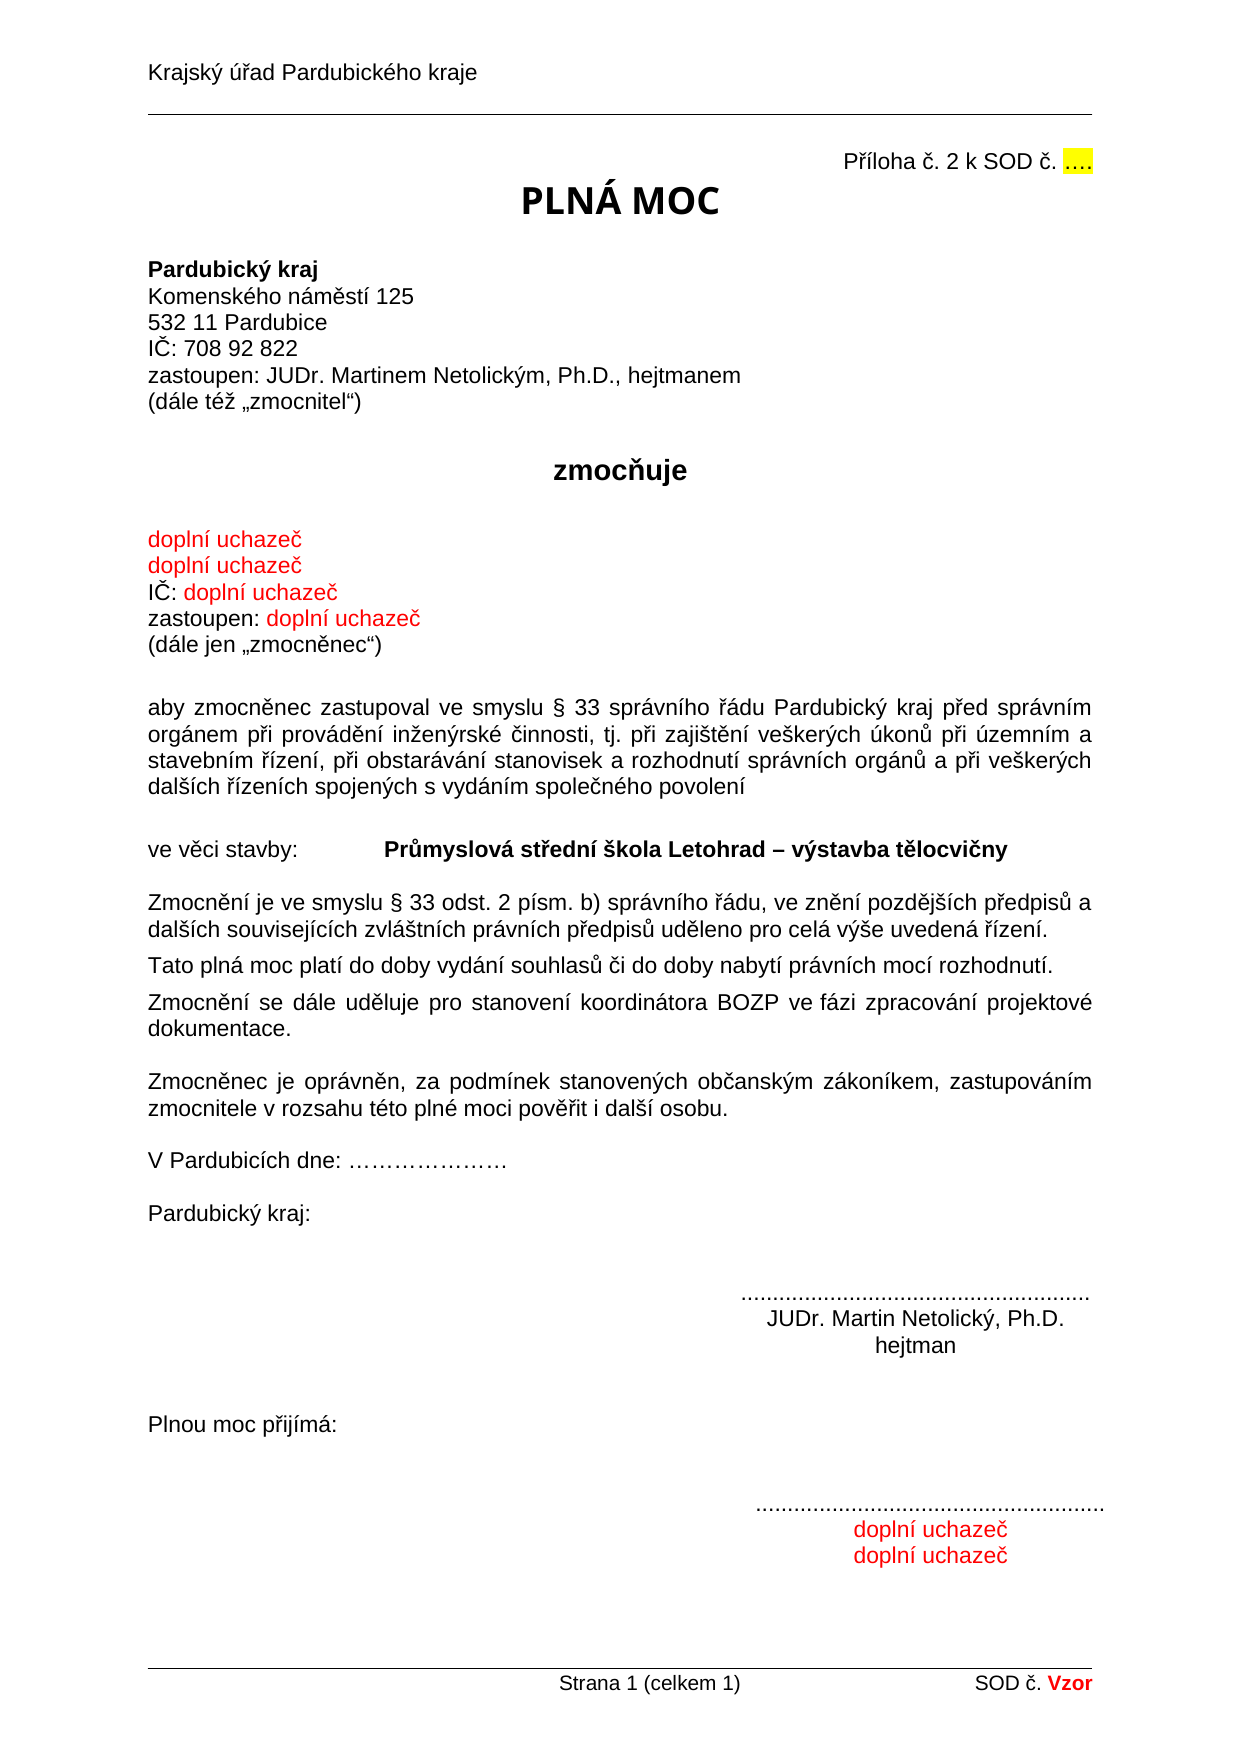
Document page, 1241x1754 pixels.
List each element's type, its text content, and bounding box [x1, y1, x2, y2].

text (dále jen „zmocněnec“) [148, 631, 1092, 657]
text doplní uchazeč [148, 1542, 1092, 1569]
text Plnou moc přijímá: [148, 1411, 1092, 1437]
text doplní uchazeč [148, 526, 1092, 552]
text (dále též „zmocnitel“) [148, 388, 1092, 414]
text Zmocněnec je oprávněn, za podmínek stanovených občanským zákoníkem, zastupováním zmocnitele v rozsahu této plné moci pověřit i další osobu. [148, 1068, 1092, 1121]
text zastoupen: doplní uchazeč [148, 605, 1092, 631]
text doplní uchazeč [148, 1516, 1092, 1542]
text Příloha č. 2 k SOD č. …. [148, 148, 1063, 174]
text hejtman [148, 1332, 1092, 1358]
text JUDr. Martin Netolický, Ph.D. [148, 1305, 1092, 1332]
text Pardubický kraj Komenského náměstí 125 532 11 Pardubice [148, 256, 1092, 335]
text Zmocnění se dále uděluje pro stanovení koordinátora BOZP ve fázi zpracování projektové dokumentace. [148, 989, 1092, 1042]
text V Pardubicích dne: ………………… [148, 1147, 1092, 1173]
text aby zmocněnec zastupoval ve smyslu § 33 správního řádu Pardubický kraj před správním orgánem při provádění inženýrské činnosti, tj. při zajištění veškerých úkonů při územním a stavebním řízení, při obstarávání stanovisek a rozhodnutí správních orgánů a při veškerých dalších řízeních spojených s vydáním společného povolení [148, 694, 1092, 800]
text PLNÁ MOC [148, 174, 1092, 225]
text Tato plná moc platí do doby vydání souhlasů či do doby nabytí právních mocí rozhodnutí. [148, 952, 1092, 979]
text Zmocnění je ve smyslu § 33 odst. 2 písm. b) správního řádu, ve znění pozdějších předpisů a dalších souvisejících zvláštních právních předpisů uděleno pro celá výše uvedená řízení. [148, 889, 1092, 942]
text IČ: 708 92 822 [148, 335, 1092, 362]
text ....................................................... [148, 1490, 1092, 1516]
text ve věci stavby: Průmyslová střední škola Letohrad – výstavba tělocvičny [148, 836, 1092, 863]
text Pardubický kraj: [148, 1200, 1092, 1226]
text doplní uchazeč IČ: doplní uchazeč [148, 552, 1092, 605]
text ....................................................... [148, 1279, 1092, 1305]
text zmocňuje [148, 453, 1092, 487]
text zastoupen: JUDr. Martinem Netolickým, Ph.D., hejtmanem [148, 362, 1092, 388]
